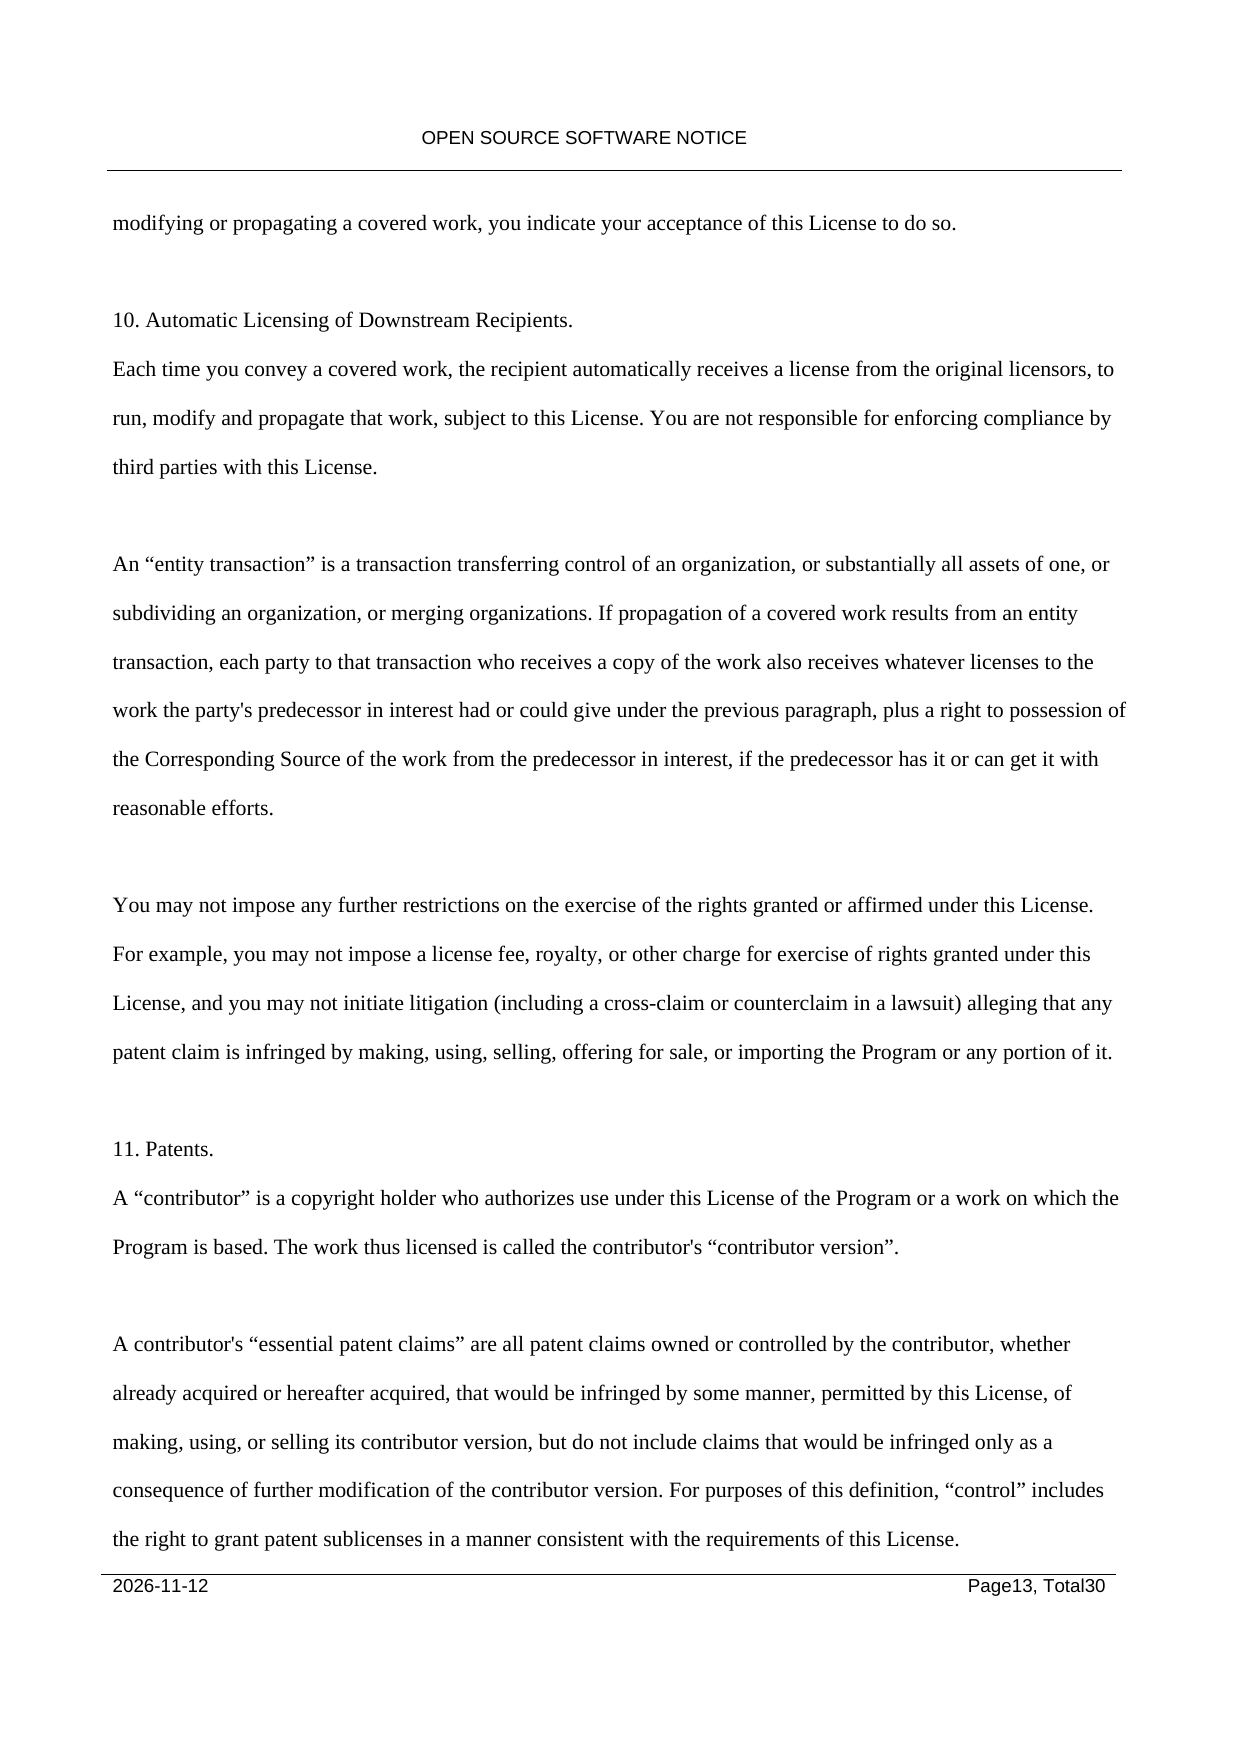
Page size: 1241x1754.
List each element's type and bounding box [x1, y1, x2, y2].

text [112, 206, 1128, 1555]
